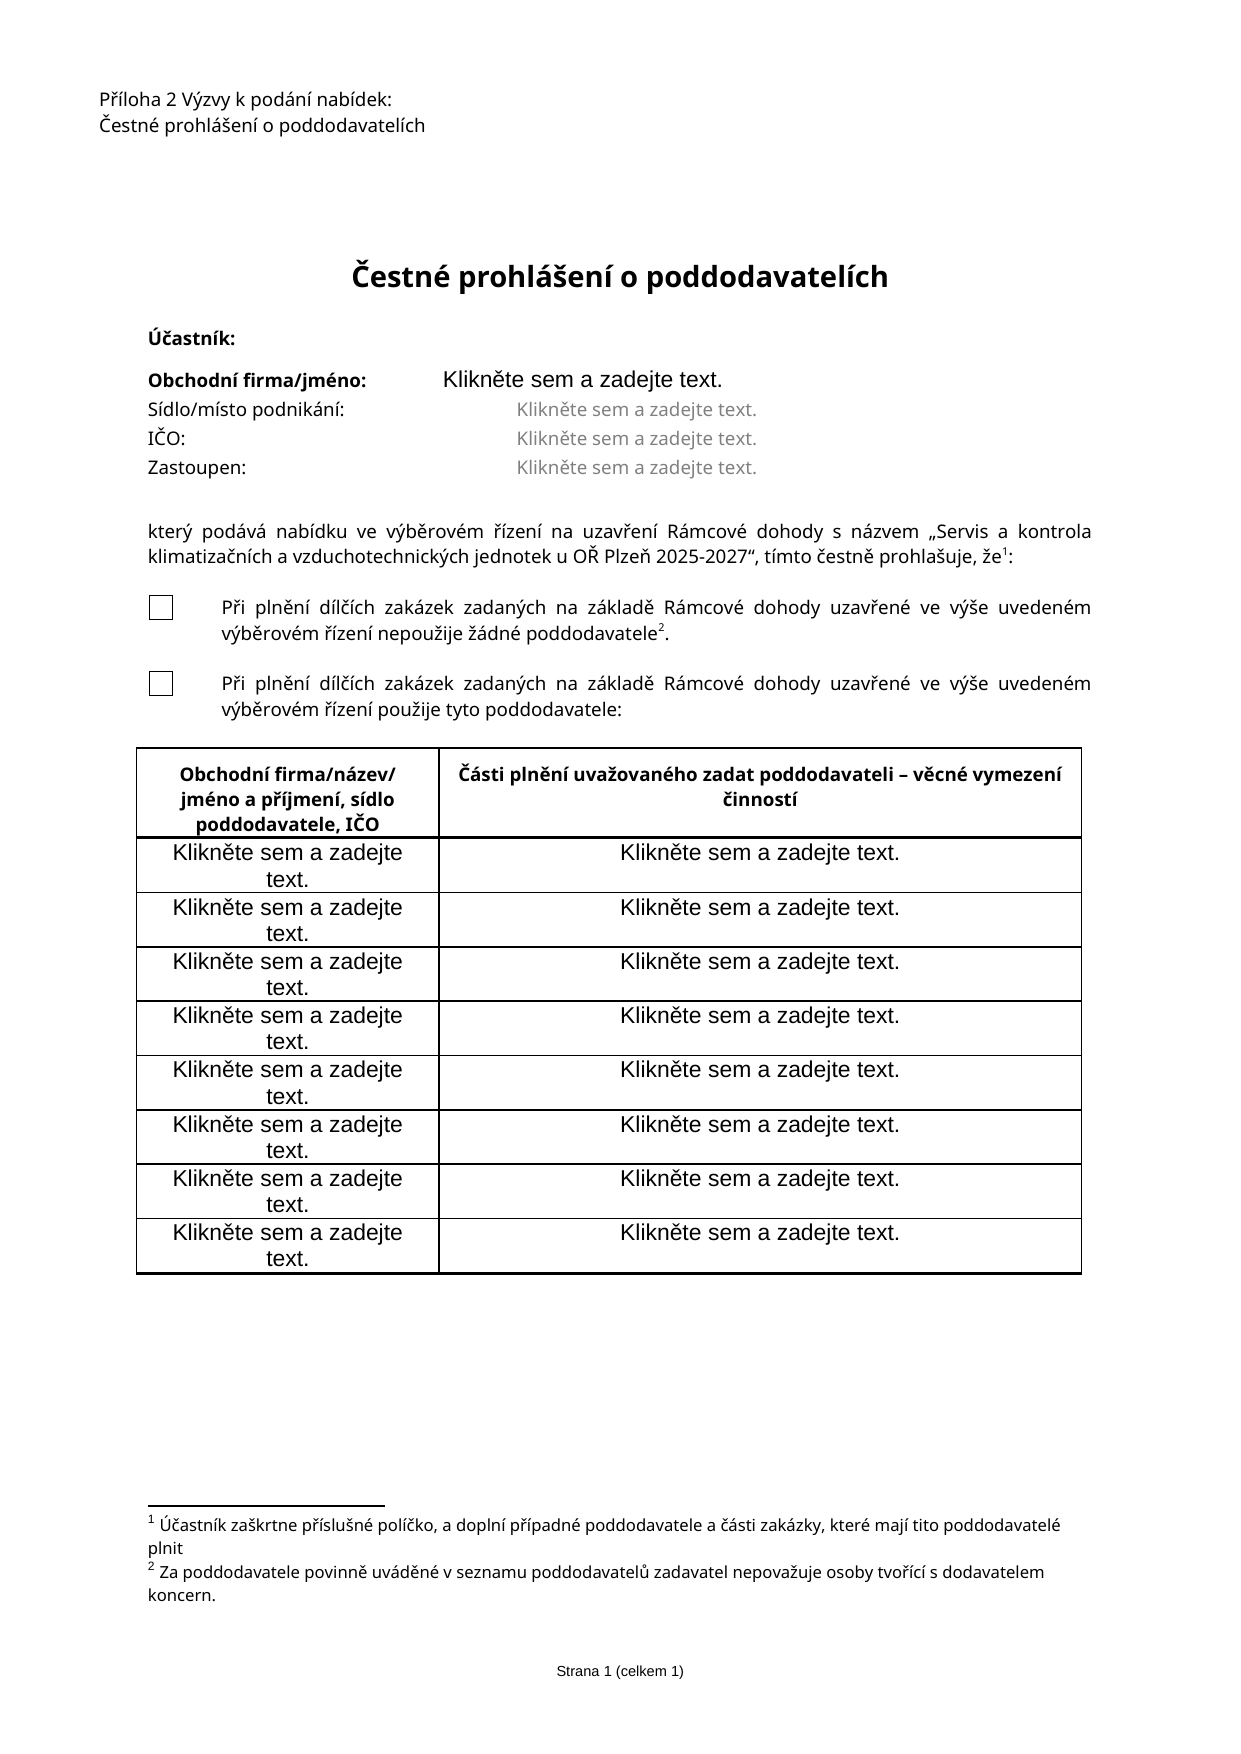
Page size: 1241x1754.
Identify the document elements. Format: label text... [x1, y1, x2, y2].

text Účastník: [148, 321, 1093, 352]
text Při plnění dílčích zakázek zadaných na základě Rámcové dohody uzavřené ve výše uvedeném výběrovém řízení nepoužije žádné poddodavatele. [148, 594, 1093, 645]
text který podává nabídku ve výběrovém řízení na uzavření Rámcové dohody s názvem „Servis a kontrola klimatizačních a vzduchotechnických jednotek u OŘ Plzeň 2025-2027“, tímto čestně prohlašuje, že: [148, 518, 1093, 569]
text Obchodní firma/jméno: [148, 364, 1093, 393]
table_header Obchodní firma/název/ jméno a příjmení, sídlo poddodavatele, IČO [137, 749, 438, 836]
title Čestné prohlášení o poddodavatelích [148, 256, 1093, 296]
table_header Části plnění uvažovaného zadat poddodavateli – věcné vymezení činností [440, 749, 1081, 836]
text Při plnění dílčích zakázek zadaných na základě Rámcové dohody uzavřené ve výše uvedeném výběrovém řízení použije tyto poddodavatele: [148, 670, 1093, 721]
text Sídlo/místo podnikání: [148, 393, 1093, 422]
text Zastoupen: [148, 451, 1093, 480]
text IČO: [148, 422, 1093, 451]
